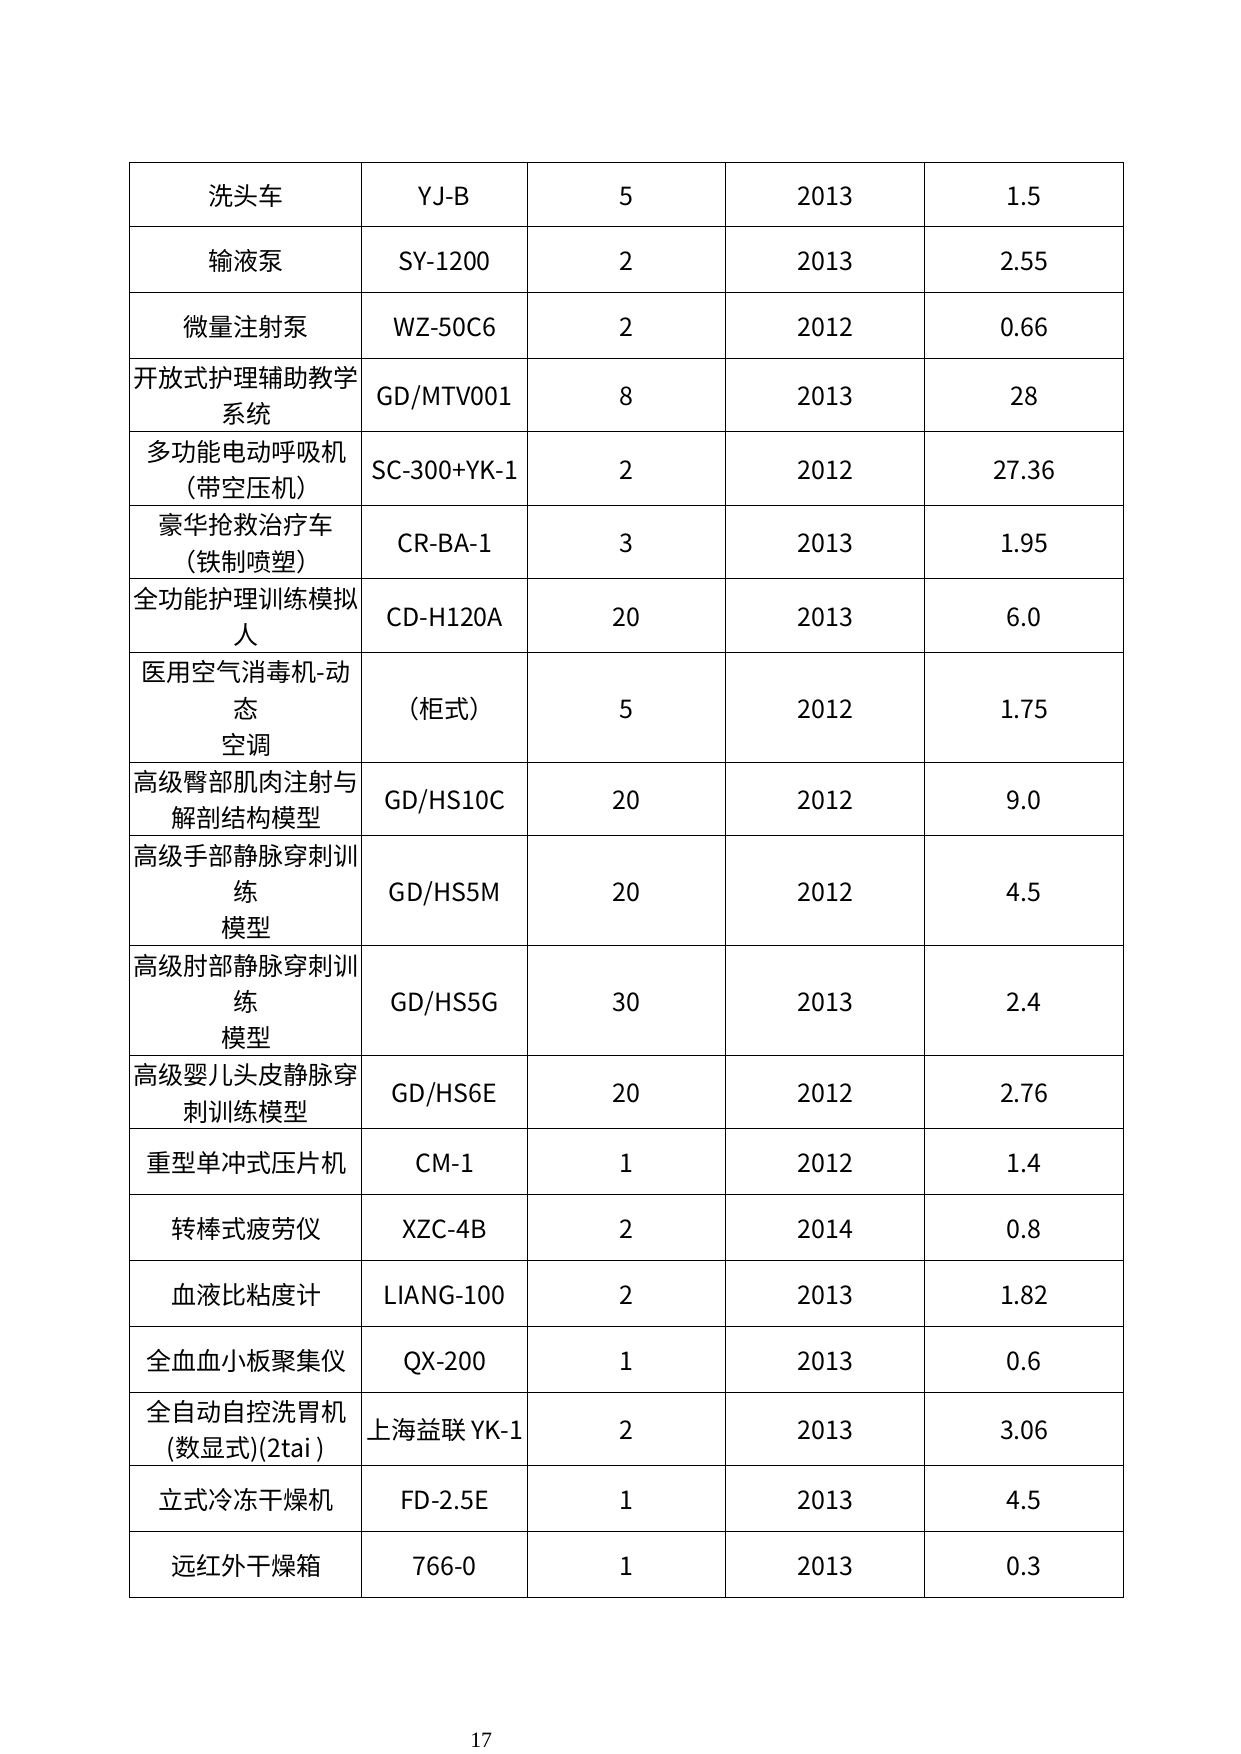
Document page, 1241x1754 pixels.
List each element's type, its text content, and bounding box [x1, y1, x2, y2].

table_cell 5 [528, 163, 725, 226]
table_cell 全自动自控洗胃机 (数显式)(2tai ) [130, 1393, 361, 1465]
table_cell 1.75 [925, 653, 1123, 762]
table_cell 血液比粘度计 [130, 1261, 361, 1326]
table_cell 2013 [726, 1261, 924, 1326]
table_cell FD-2.5E [362, 1466, 527, 1531]
table_cell 20 [528, 763, 725, 835]
table_cell 1.4 [925, 1129, 1123, 1194]
table_cell 2013 [726, 227, 924, 292]
table_cell 豪华抢救治疗车 （铁制喷塑） [130, 506, 361, 578]
table_cell 5 [528, 653, 725, 762]
table_cell 1.5 [925, 163, 1123, 226]
table_cell 高级婴儿头皮静脉穿刺训练模型 [130, 1056, 361, 1128]
table_cell 2012 [726, 1129, 924, 1194]
table_cell GD/HS5M [362, 836, 527, 945]
table_cell 高级手部静脉穿刺训练 模型 [130, 836, 361, 945]
table_cell 2013 [726, 359, 924, 431]
table_cell 0.66 [925, 293, 1123, 358]
table_cell GD/MTV001 [362, 359, 527, 431]
table_cell XZC-4B [362, 1195, 527, 1260]
table_cell 27.36 [925, 432, 1123, 505]
table_cell GD/HS6E [362, 1056, 527, 1128]
table_cell 0.3 [925, 1532, 1123, 1597]
table_cell 20 [528, 1056, 725, 1128]
table_cell 高级臀部肌肉注射与解剖结构模型 [130, 763, 361, 835]
table_cell 2012 [726, 653, 924, 762]
table_cell 0.6 [925, 1327, 1123, 1392]
table_cell 2 [528, 1195, 725, 1260]
table_cell 20 [528, 836, 725, 945]
table_cell 2 [528, 1393, 725, 1465]
table_cell 高级肘部静脉穿刺训练 模型 [130, 946, 361, 1055]
table_cell 2012 [726, 763, 924, 835]
table_cell 4.5 [925, 1466, 1123, 1531]
table_cell 重型单冲式压片机 [130, 1129, 361, 1194]
table_cell 2013 [726, 1327, 924, 1392]
table_cell 1.82 [925, 1261, 1123, 1326]
table_cell 远红外干燥箱 [130, 1532, 361, 1597]
table_cell 医用空气消毒机-动态 空调 [130, 653, 361, 762]
table_cell 3.06 [925, 1393, 1123, 1465]
table_cell 3 [528, 506, 725, 578]
table_cell 2013 [726, 506, 924, 578]
table_cell 28 [925, 359, 1123, 431]
table_cell 2 [528, 432, 725, 505]
table_cell 2012 [726, 432, 924, 505]
table_cell 4.5 [925, 836, 1123, 945]
table_cell 2013 [726, 1393, 924, 1465]
table_cell 9.0 [925, 763, 1123, 835]
table_cell 20 [528, 579, 725, 652]
table_cell 2013 [726, 1532, 924, 1597]
table_cell 洗头车 [130, 163, 361, 226]
table_cell 0.8 [925, 1195, 1123, 1260]
table_cell 1.95 [925, 506, 1123, 578]
table_cell 2014 [726, 1195, 924, 1260]
table_cell 2013 [726, 163, 924, 226]
table_cell 1 [528, 1327, 725, 1392]
table_cell GD/HS5G [362, 946, 527, 1055]
table_cell WZ-50C6 [362, 293, 527, 358]
table_cell （柜式） [362, 653, 527, 762]
table_cell 2 [528, 293, 725, 358]
table_cell 2013 [726, 1466, 924, 1531]
table_cell 全血血小板聚集仪 [130, 1327, 361, 1392]
table_cell QX-200 [362, 1327, 527, 1392]
table_cell 微量注射泵 [130, 293, 361, 358]
table_cell CR-BA-1 [362, 506, 527, 578]
table_cell 2 [528, 227, 725, 292]
table_cell 30 [528, 946, 725, 1055]
table_cell 2 [528, 1261, 725, 1326]
table_cell 2.76 [925, 1056, 1123, 1128]
table_cell 开放式护理辅助教学系统 [130, 359, 361, 431]
table_cell 2012 [726, 836, 924, 945]
table_cell 8 [528, 359, 725, 431]
table_cell 转棒式疲劳仪 [130, 1195, 361, 1260]
table_cell 2012 [726, 293, 924, 358]
table_cell 2013 [726, 579, 924, 652]
table_cell 1 [528, 1129, 725, 1194]
table_cell 2.55 [925, 227, 1123, 292]
table_cell 输液泵 [130, 227, 361, 292]
table_cell 2013 [726, 946, 924, 1055]
table_cell SY-1200 [362, 227, 527, 292]
table_cell 多功能电动呼吸机 （带空压机） [130, 432, 361, 505]
table_cell 全功能护理训练模拟人 [130, 579, 361, 652]
table_cell 1 [528, 1532, 725, 1597]
table_cell 766-0 [362, 1532, 527, 1597]
table_cell 立式冷冻干燥机 [130, 1466, 361, 1531]
table_cell 6.0 [925, 579, 1123, 652]
table_cell 1 [528, 1466, 725, 1531]
table_cell CD-H120A [362, 579, 527, 652]
table_cell CM-1 [362, 1129, 527, 1194]
table_cell YJ-B [362, 163, 527, 226]
table_cell LIANG-100 [362, 1261, 527, 1326]
table_cell 2.4 [925, 946, 1123, 1055]
table_cell 2012 [726, 1056, 924, 1128]
table_cell 上海益联YK-1 [362, 1393, 527, 1465]
table_cell SC-300+YK-1 [362, 432, 527, 505]
table_cell GD/HS10C [362, 763, 527, 835]
